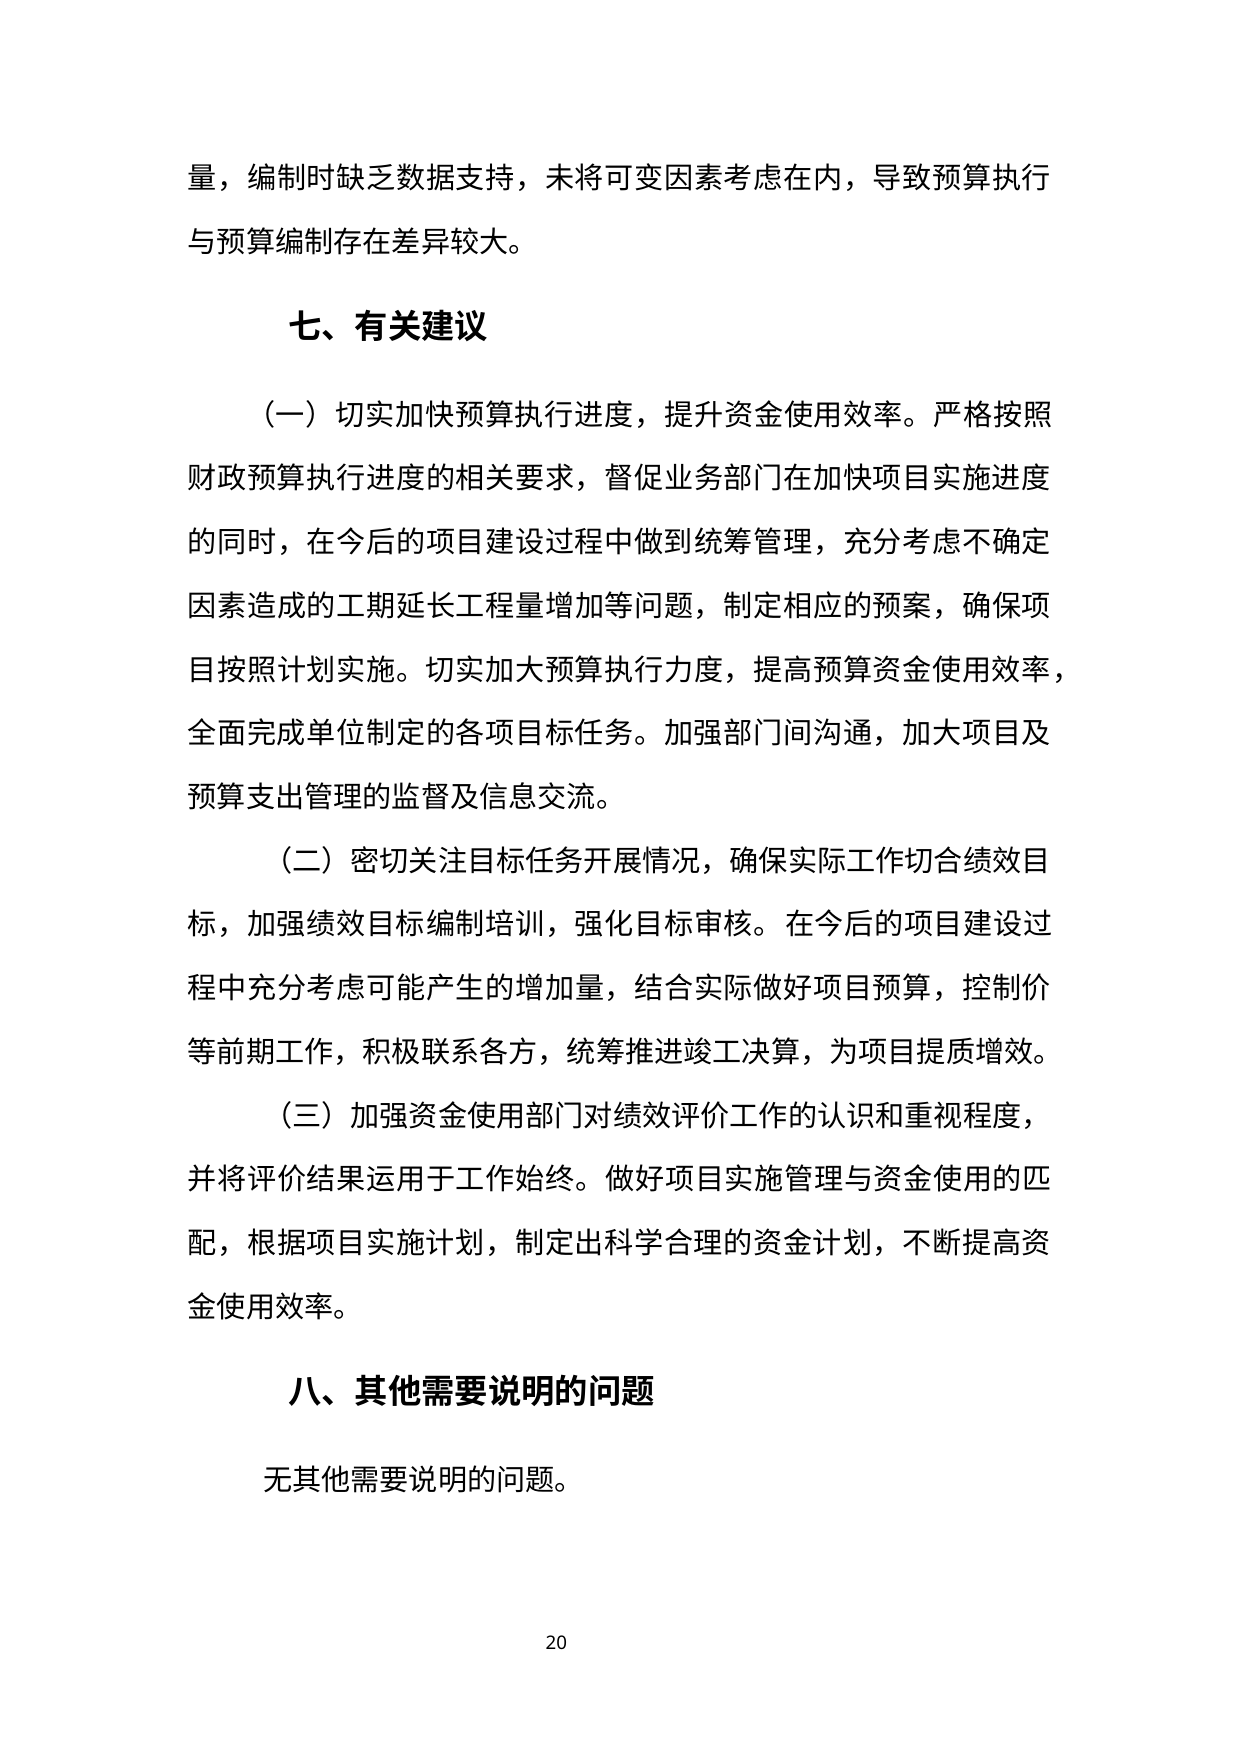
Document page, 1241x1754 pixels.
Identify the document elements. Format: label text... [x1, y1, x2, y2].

subtitle 七、有关建议 [187, 282, 1053, 367]
text 无其他需要说明的问题。 [187, 1456, 1053, 1498]
text （二）密切关注目标任务开展情况，确保实际工作切合绩效目标，加强绩效目标编制培训，强化目标审核。在今后的项目建设过程中充分考虑可能产生的增加量，结合实际做好项目预算，控制价等前期工作，积极联系各方，统筹推进竣工决算，为项目提质增效。 [187, 837, 1053, 1071]
subtitle 八、其他需要说明的问题 [187, 1347, 1053, 1432]
text （三）加强资金使用部门对绩效评价工作的认识和重视程度，并将评价结果运用于工作始终。做好项目实施管理与资金使用的匹配，根据项目实施计划，制定出科学合理的资金计划，不断提高资金使用效率。 [187, 1092, 1053, 1326]
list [187, 154, 1053, 261]
text （一）切实加快预算执行进度，提升资金使用效率。严格按照财政预算执行进度的相关要求，督促业务部门在加快项目实施进度的同时，在今后的项目建设过程中做到统筹管理，充分考虑不确定因素造成的工期延长工程量增加等问题，制定相应的预案，确保项目按照计划实施。切实加大预算执行力度，提高预算资金使用效率，全面完成单位制定的各项目标任务。加强部门间沟通，加大项目及预算支出管理的监督及信息交流。 [187, 391, 1053, 816]
